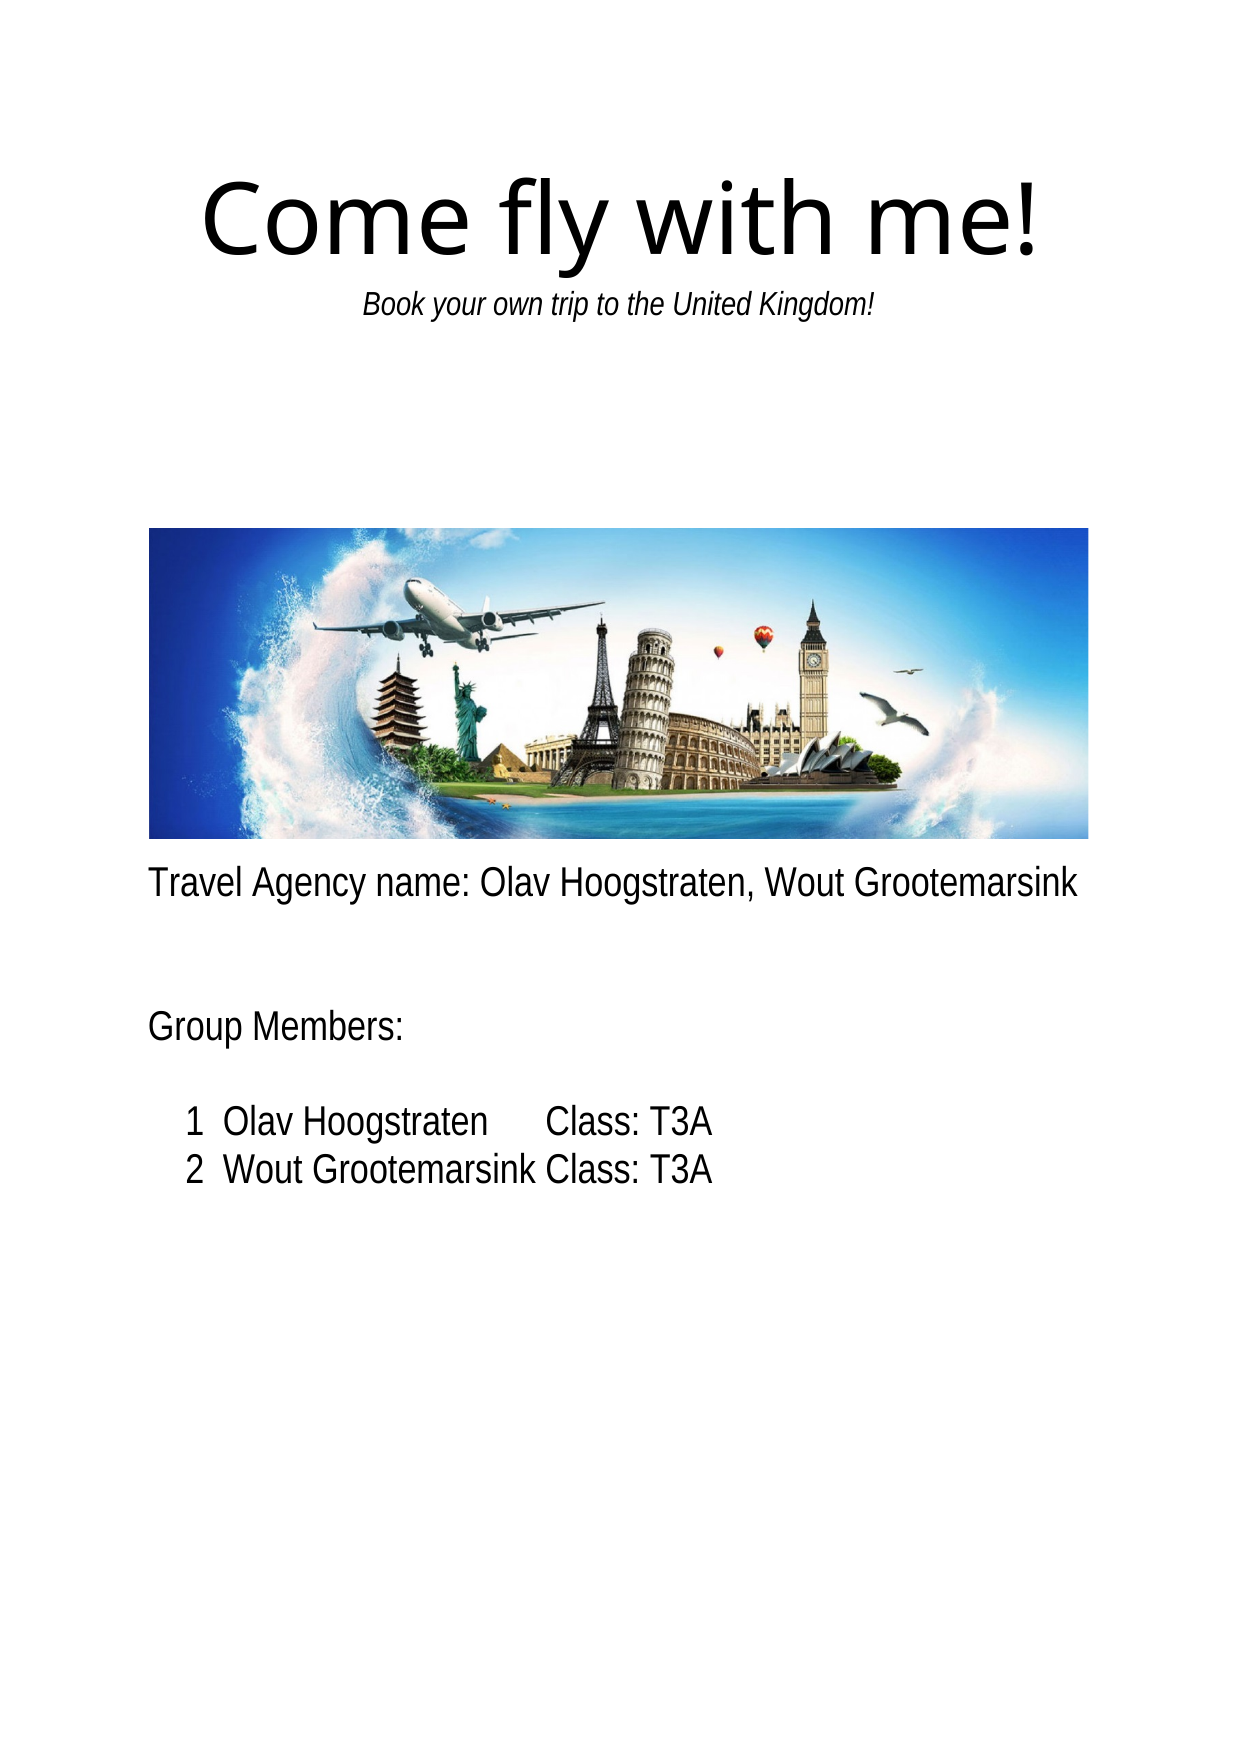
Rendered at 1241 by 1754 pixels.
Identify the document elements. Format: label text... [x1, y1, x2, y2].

text Group Members: [148, 1001, 1093, 1049]
list Wout Grootemarsink Class: T3A [185, 1144, 1093, 1192]
picture [147, 528, 1088, 838]
text Book your own trip to the United Kingdom! [148, 284, 1093, 322]
text Come fly with me! [148, 148, 1093, 284]
list Olav Hoogstraten Class: T3A [185, 1097, 1093, 1144]
text Travel Agency name: Olav Hoogstraten, Wout Grootemarsink [148, 666, 1093, 906]
